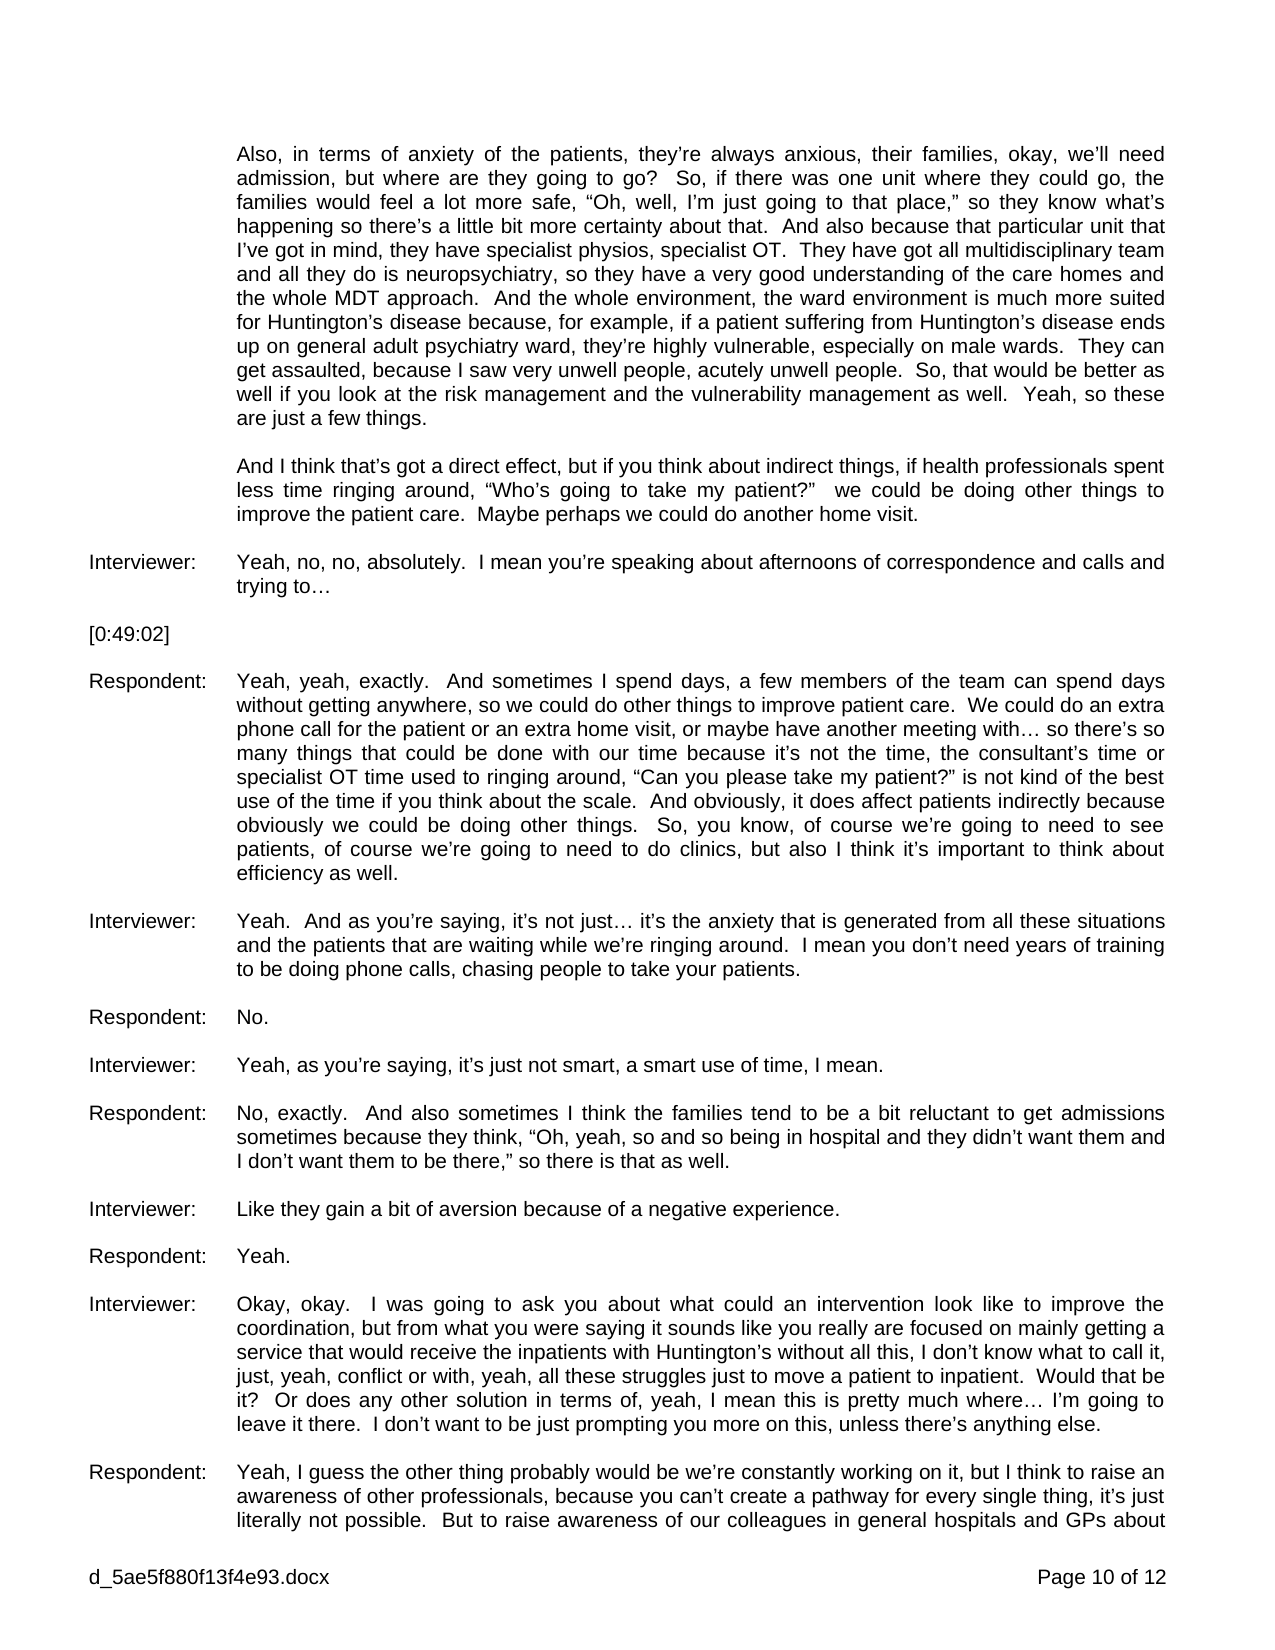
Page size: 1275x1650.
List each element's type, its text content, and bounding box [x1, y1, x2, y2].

text Interviewer: Yeah. And as you’re saying, it’s not just… it’s the anxiety that is generated from all these situations and the patients that are waiting while we’re ringing around. I mean you don’t need years of training to be doing phone calls, chasing people to take your patients. [89, 909, 1167, 981]
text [89, 1460, 1167, 1532]
text Also, in terms of anxiety of the patients, they’re always anxious, their families, okay, we’ll need admission, but where are they going to go? So, if there was one unit where they could go, the families would feel a lot more safe, “Oh, well, I’m just going to that place,” so they know what’s happening so there’s a little bit more certainty about that. And also because that particular unit that I’ve got in mind, they have specialist physios, specialist OT. They have got all multidisciplinary team and all they do is neuropsychiatry, so they have a very good understanding of the care homes and the whole MDT approach. And the whole environment, the ward environment is much more suited for Huntington’s disease because, for example, if a patient suffering from Huntington’s disease ends up on general adult psychiatry ward, they’re highly vulnerable, especially on male wards. They can get assaulted, because I saw very unwell people, acutely unwell people. So, that would be better as well if you look at the risk management and the vulnerability management as well. Yeah, so these are just a few things. [89, 142, 1167, 430]
text Respondent: Yeah, yeah, exactly. And sometimes I spend days, a few members of the team can spend days without getting anywhere, so we could do other things to improve patient care. We could do an extra phone call for the patient or an extra home visit, or maybe have another meeting with… so there’s so many things that could be done with our time because it’s not the time, the consultant’s time or specialist OT time used to ringing around, “Can you please take my patient?” is not kind of the best use of the time if you think about the scale. And obviously, it does affect patients indirectly because obviously we could be doing other things. So, you know, of course we’re going to need to see patients, of course we’re going to need to do clinics, but also I think it’s important to think about efficiency as well. [89, 669, 1167, 885]
text Respondent: Yeah. [89, 1244, 1167, 1268]
text [0:49:02] [89, 621, 1167, 645]
text Interviewer: Yeah, as you’re saying, it’s just not smart, a smart use of time, I mean. [89, 1053, 1167, 1077]
text Respondent: No. [89, 1005, 1167, 1029]
text Interviewer: Like they gain a bit of aversion because of a negative experience. [89, 1196, 1167, 1220]
text And I think that’s got a direct effect, but if you think about indirect things, if health professionals spent less time ringing around, “Who’s going to take my patient?” we could be doing other things to improve the patient care. Maybe perhaps we could do another home visit. [89, 454, 1167, 526]
text Interviewer: Okay, okay. I was going to ask you about what could an intervention look like to improve the coordination, but from what you were saying it sounds like you really are focused on mainly getting a service that would receive the inpatients with Huntington’s without all this, I don’t know what to call it, just, yeah, conflict or with, yeah, all these struggles just to move a patient to inpatient. Would that be it? Or does any other solution in terms of, yeah, I mean this is pretty much where… I’m going to leave it there. I don’t want to be just prompting you more on this, unless there’s anything else. [89, 1292, 1167, 1436]
text Respondent: No, exactly. And also sometimes I think the families tend to be a bit reluctant to get admissions sometimes because they think, “Oh, yeah, so and so being in hospital and they didn’t want them and I don’t want them to be there,” so there is that as well. [89, 1101, 1167, 1172]
text Interviewer: Yeah, no, no, absolutely. I mean you’re speaking about afternoons of correspondence and calls and trying to… [89, 549, 1167, 597]
